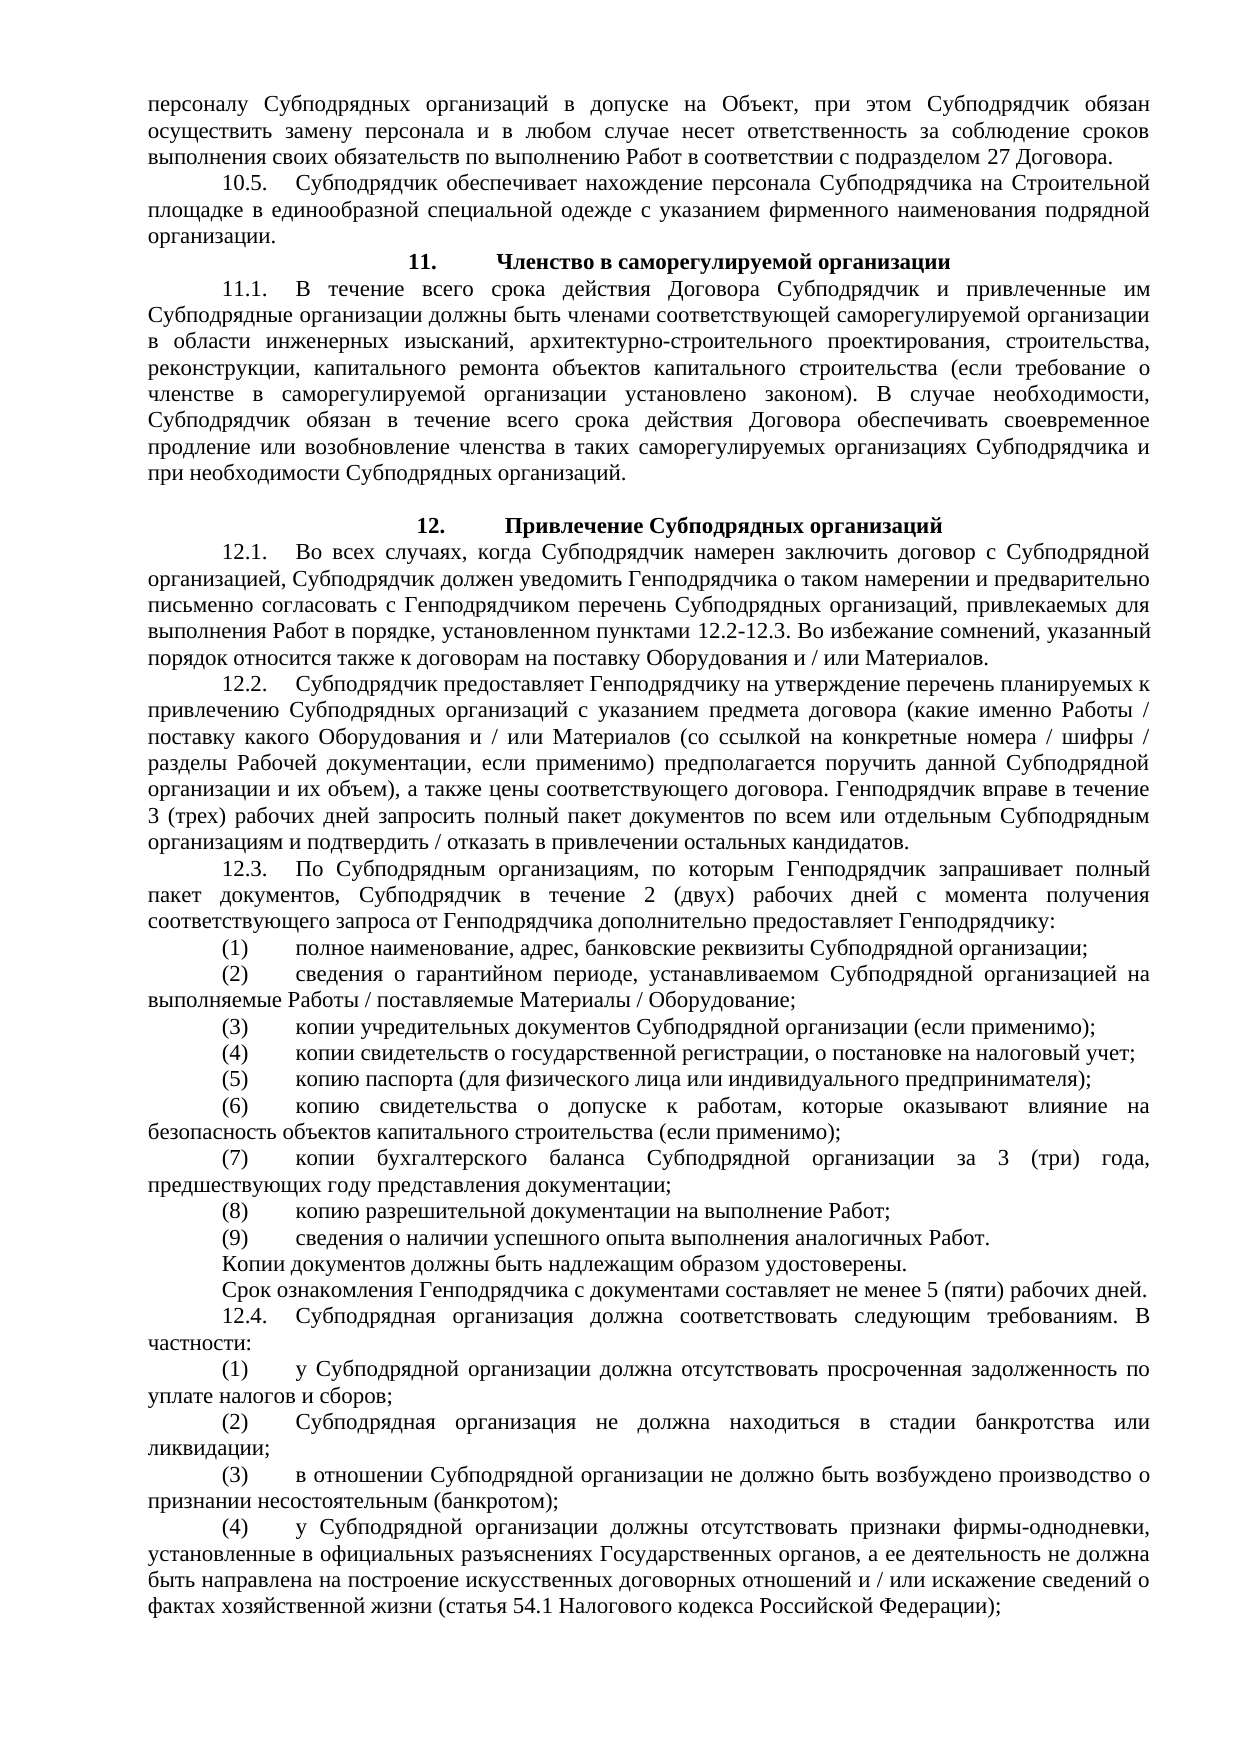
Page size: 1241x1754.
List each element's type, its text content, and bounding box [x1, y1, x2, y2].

text В течение всего срока действия Договора Субподрядчик и привлеченные им Субподрядные организации должны быть членами соответствующей саморегулируемой организации в области инженерных изысканий, архитектурно-строительного проектирования, строительства, реконструкции, капитального ремонта объектов капитального строительства (если требование о членстве в саморегулируемой организации установлено законом). В случае необходимости, Субподрядчик обязан в течение всего срока действия Договора обеспечивать своевременное продление или возобновление членства в таких саморегулируемых организациях Субподрядчика и при необходимости Субподрядных организаций. [148, 275, 1152, 486]
text полное наименование, адрес, банковские реквизиты Субподрядной организации; [148, 934, 1152, 960]
text копии свидетельств о государственной регистрации, о постановке на налоговый учет; [148, 1039, 1152, 1065]
text копию паспорта (для физического лица или индивидуального предпринимателя); [148, 1065, 1152, 1092]
text в отношении Субподрядной организации не должно быть возбуждено производство о признании несостоятельным (банкротом); [148, 1461, 1152, 1513]
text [148, 90, 1152, 169]
list Срок ознакомления Генподрядчика с документами составляет не менее 5 (пяти) рабочих дней. [148, 1276, 1152, 1303]
text копию свидетельства о допуске к работам, которые оказывают влияние на безопасность объектов капитального строительства (если применимо); [148, 1092, 1152, 1144]
text По Субподрядным организациям, по которым Генподрядчик запрашивает полный пакет документов, Субподрядчик в течение 2 (двух) рабочих дней с момента получения соответствующего запроса от Генподрядчика дополнительно предоставляет Генподрядчику: [148, 854, 1152, 934]
text копии бухгалтерского баланса Субподрядной организации за 3 (три) года, предшествующих году представления документации; [148, 1144, 1152, 1197]
text копии учредительных документов Субподрядной организации (если применимо); [148, 1013, 1152, 1039]
text сведения о наличии успешного опыта выполнения аналогичных Работ. [148, 1223, 1152, 1250]
text Привлечение Субподрядных организаций [148, 512, 1152, 538]
list Копии документов должны быть надлежащим образом удостоверены. [148, 1250, 1152, 1276]
text Субподрядчик обеспечивает нахождение персонала Субподрядчика на Строительной площадке в единообразной специальной одежде с указанием фирменного наименования подрядной организации. [148, 169, 1152, 248]
text Во всех случаях, когда Субподрядчик намерен заключить договор с Субподрядной организацией, Субподрядчик должен уведомить Генподрядчика о таком намерении и предварительно письменно согласовать с Генподрядчиком перечень Субподрядных организаций, привлекаемых для выполнения Работ в порядке, установленном пунктами 12.2-12.3. Во избежание сомнений, указанный порядок относится также к договорам на поставку Оборудования и / или Материалов. [148, 538, 1152, 670]
text у Субподрядной организации должна отсутствовать просроченная задолженность по уплате налогов и сборов; [148, 1355, 1152, 1408]
text сведения о гарантийном периоде, устанавливаемом Субподрядной организацией на выполняемые Работы / поставляемые Материалы / Оборудование; [148, 960, 1152, 1013]
text Субподрядная организация не должна находиться в стадии банкротства или ликвидации; [148, 1408, 1152, 1461]
text у Субподрядной организации должны отсутствовать признаки фирмы-однодневки, установленные в официальных разъяснениях Государственных органов, а ее деятельность не должна быть направлена на построение искусственных договорных отношений и / или искажение сведений о фактах хозяйственной жизни (статья 54.1 Налогового кодекса Российской Федерации); [148, 1513, 1152, 1619]
text Членство в саморегулируемой организации [148, 248, 1152, 275]
text Субподрядная организация должна соответствовать следующим требованиям. В частности: [148, 1303, 1152, 1355]
text Субподрядчик предоставляет Генподрядчику на утверждение перечень планируемых к привлечению Субподрядных организаций с указанием предмета договора (какие именно Работы / поставку какого Оборудования и / или Материалов (со ссылкой на конкретные номера / шифры / разделы Рабочей документации, если применимо) предполагается поручить данной Субподрядной организации и их объем), а также цены соответствующего договора. Генподрядчик вправе в течение 3 (трех) рабочих дней запросить полный пакет документов по всем или отдельным Субподрядным организациям и подтвердить / отказать в привлечении остальных кандидатов. [148, 670, 1152, 854]
text копию разрешительной документации на выполнение Работ; [148, 1197, 1152, 1223]
